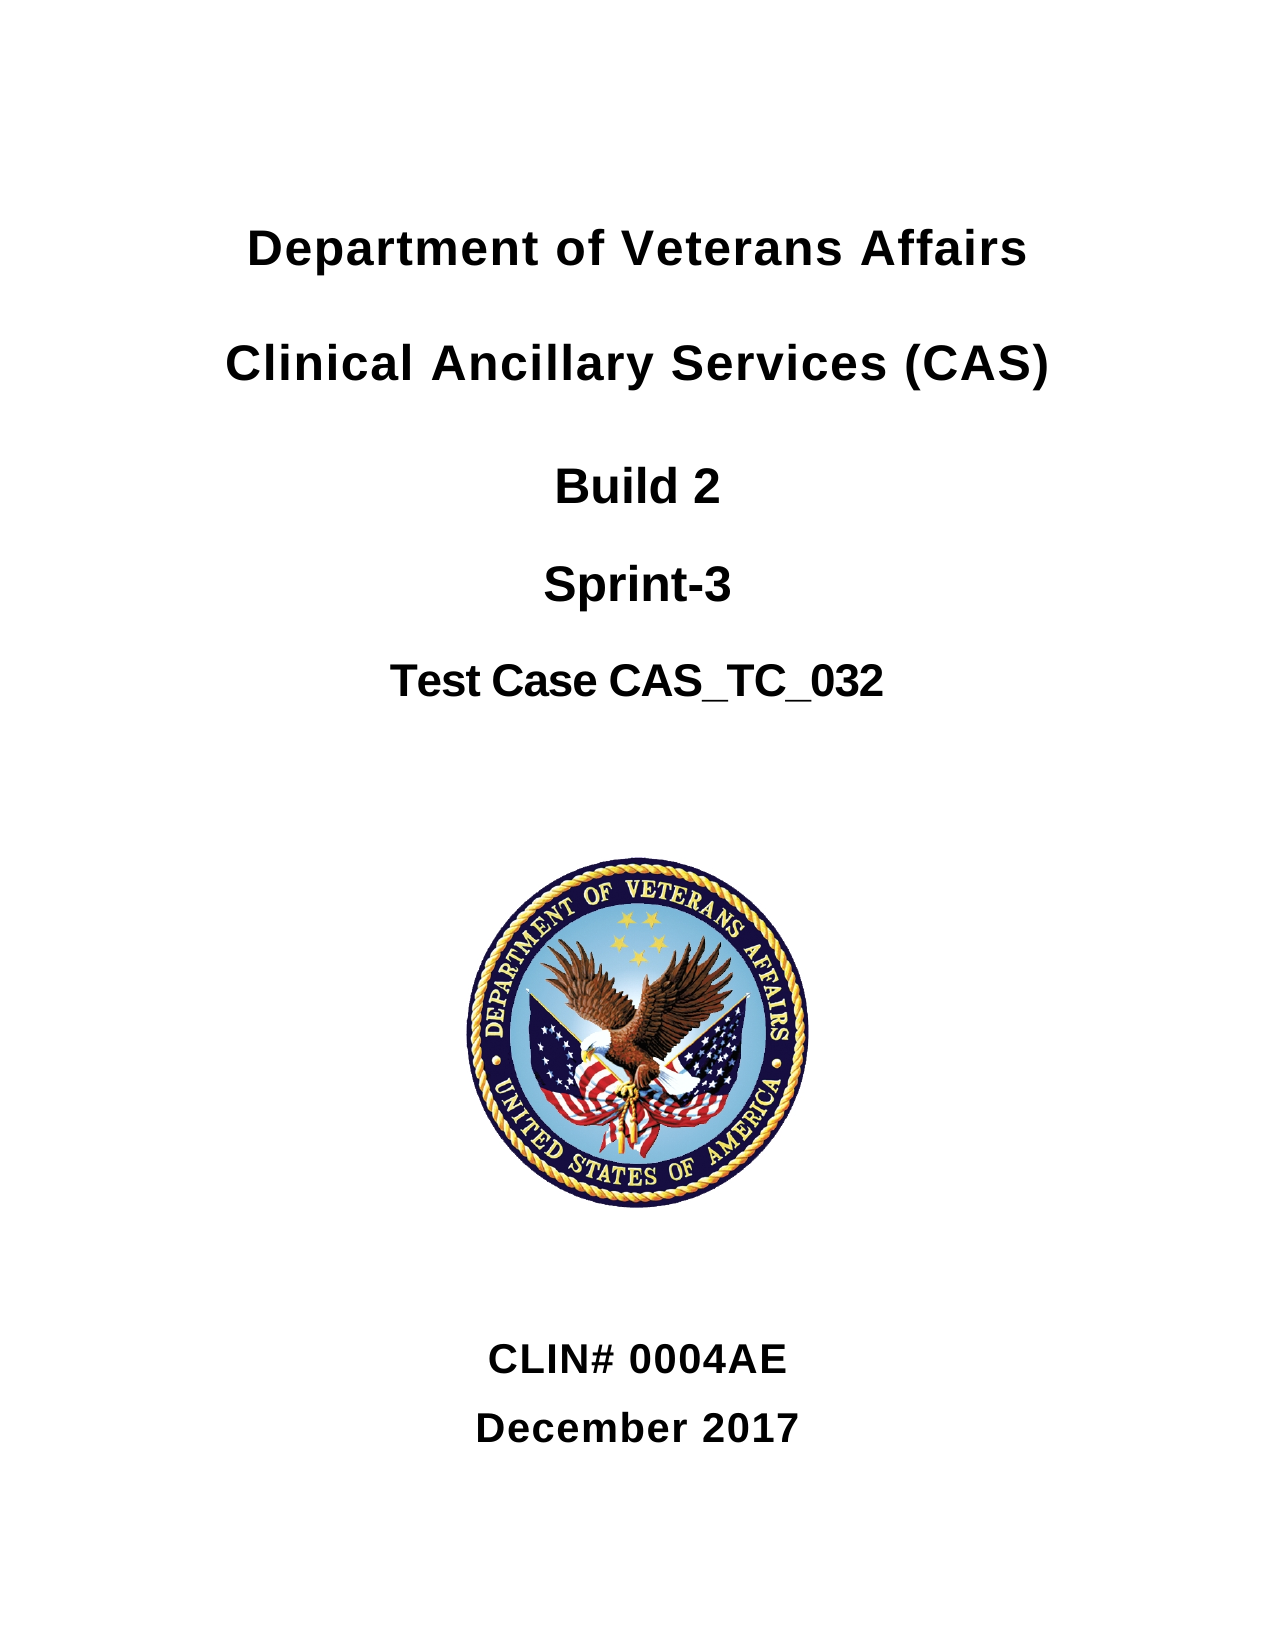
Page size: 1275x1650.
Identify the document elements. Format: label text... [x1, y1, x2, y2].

text Build 2 [150, 456, 1125, 513]
title Test Case CAS_TC_032 [150, 653, 1125, 706]
subtitle Clinical Ancillary Services (CAS) [150, 333, 1125, 391]
subtitle December 2017 [150, 1403, 1125, 1451]
picture [466, 857, 809, 1208]
subtitle Department of Veterans Affairs [150, 218, 1125, 276]
subtitle CLIN# 0004AE [150, 1335, 1125, 1383]
text Sprint-3 [150, 555, 1125, 612]
